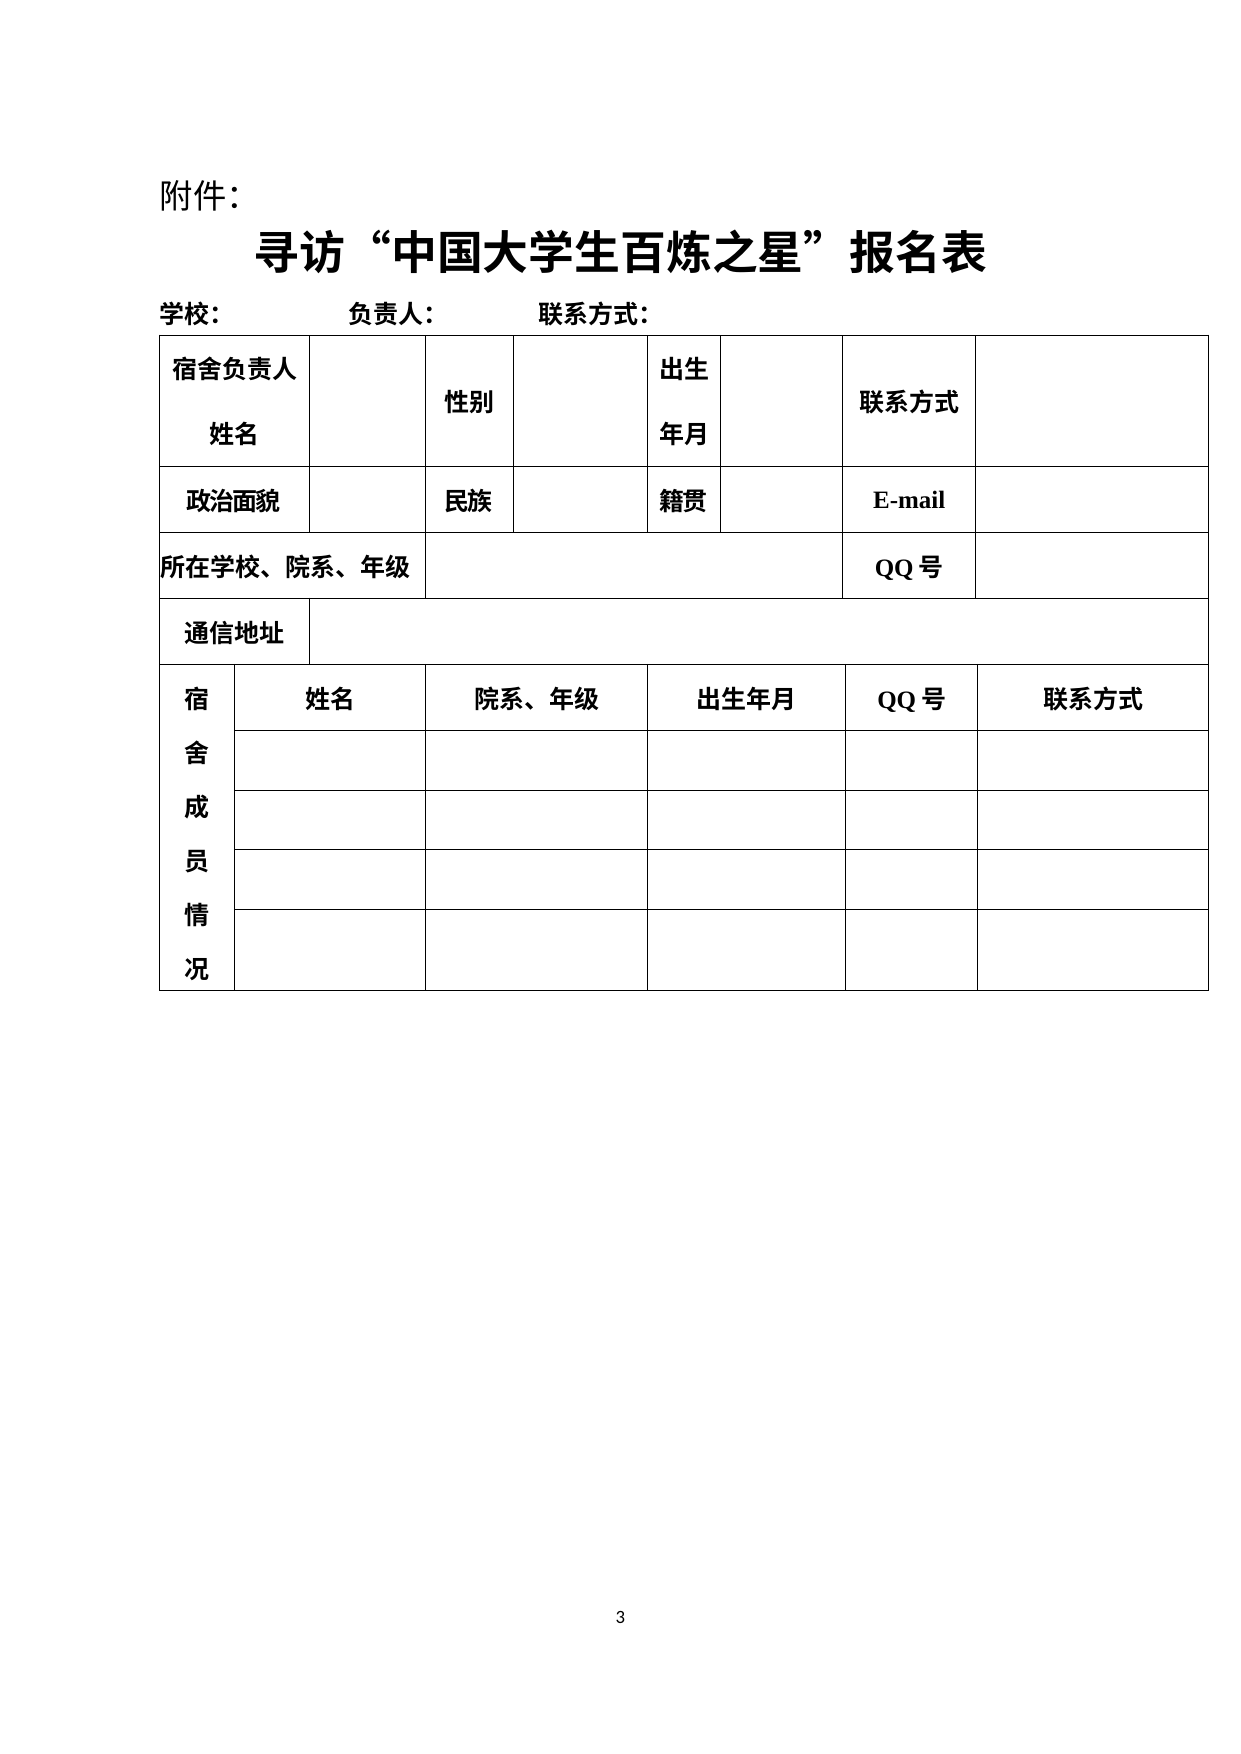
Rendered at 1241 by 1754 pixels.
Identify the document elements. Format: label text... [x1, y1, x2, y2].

table_cell E-mail [843, 467, 975, 532]
table_cell 籍贯 [648, 467, 720, 532]
table_header 宿舍负责人姓名 [160, 336, 309, 466]
table_cell 通信地址 [160, 599, 309, 664]
table_header 联系方式 [843, 336, 975, 466]
table_cell [721, 467, 842, 532]
table_cell [235, 910, 425, 990]
table_cell 宿 舍 成 员 情 况 [160, 665, 234, 990]
table_cell [978, 850, 1208, 909]
table_header 性别 [426, 336, 513, 466]
table_cell [978, 731, 1208, 789]
table_header 出生年月 [648, 336, 720, 466]
table_cell [426, 731, 647, 789]
table_cell 院系、年级 [426, 665, 647, 730]
table_cell [648, 850, 845, 909]
table_cell 联系方式 [978, 665, 1208, 730]
table_cell [235, 791, 425, 849]
table_cell [426, 910, 647, 990]
table_cell [426, 533, 842, 598]
table_header [721, 336, 842, 466]
table_cell [846, 910, 977, 990]
table_cell [514, 467, 647, 532]
table_cell 所在学校、院系、年级 [160, 533, 425, 598]
table_cell [235, 850, 425, 909]
table_cell [846, 731, 977, 789]
table_cell [976, 467, 1208, 532]
text 寻访“中国大学生百炼之星”报名表 [159, 226, 1081, 280]
table_cell 政治面貌 [160, 467, 309, 532]
table_cell [426, 850, 647, 909]
table_cell [648, 731, 845, 789]
table_cell [648, 910, 845, 990]
text 附件： [159, 161, 1081, 226]
table_cell 出生年月 [648, 665, 845, 730]
table_cell QQ号 [843, 533, 975, 598]
table_header [310, 336, 425, 466]
table_cell [310, 467, 425, 532]
table_cell [310, 599, 1208, 664]
table_cell [846, 791, 977, 849]
table_cell [978, 791, 1208, 849]
table_cell [976, 533, 1208, 598]
table_cell [426, 791, 647, 849]
table_cell [648, 791, 845, 849]
text 学校： 负责人： 联系方式： [159, 280, 1081, 334]
table_header [976, 336, 1208, 466]
table_cell 姓名 [235, 665, 425, 730]
table_cell 民族 [426, 467, 513, 532]
table_cell [235, 731, 425, 789]
table_cell QQ号 [846, 665, 977, 730]
table_header [514, 336, 647, 466]
table_cell [846, 850, 977, 909]
table_cell [978, 910, 1208, 990]
